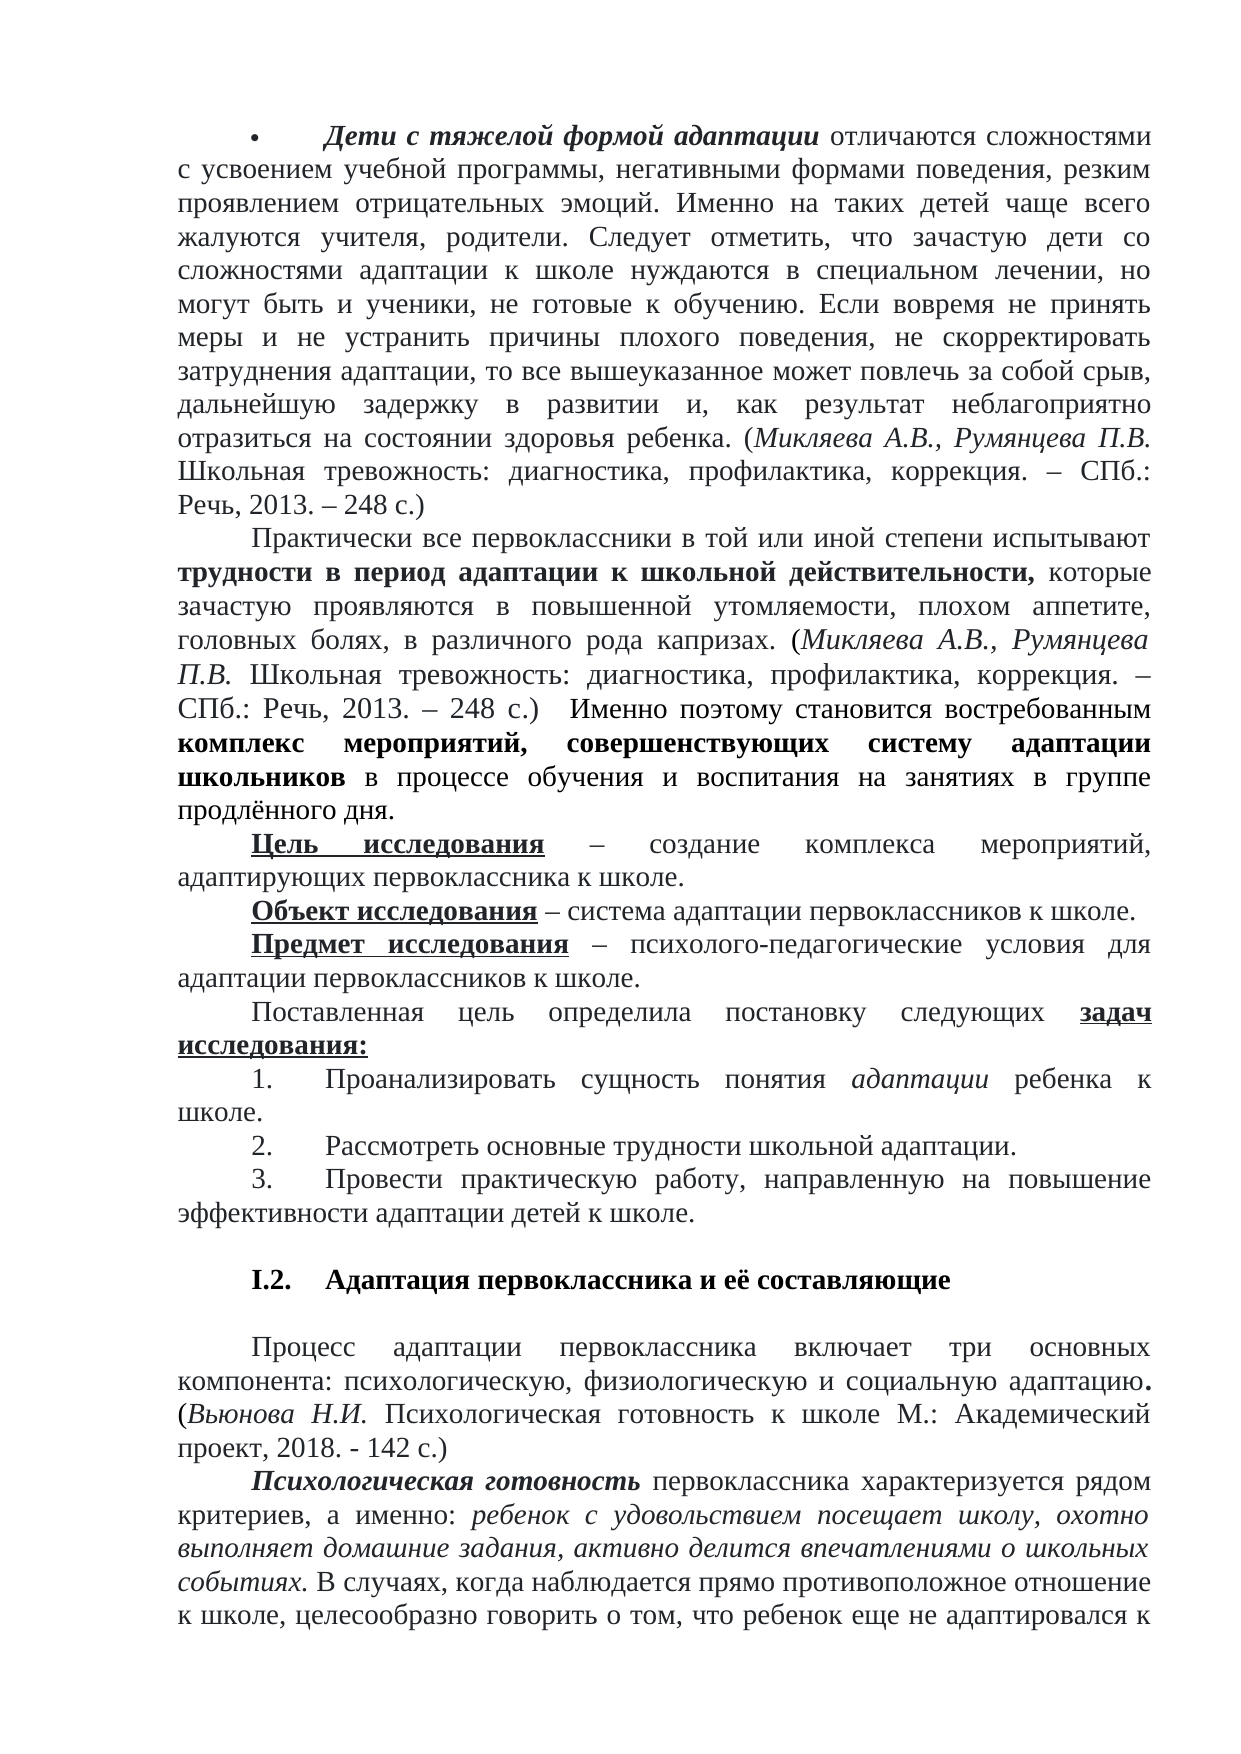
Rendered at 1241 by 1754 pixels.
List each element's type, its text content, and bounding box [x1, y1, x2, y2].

list Проанализировать сущность понятия адаптации ребенка к школе. [177, 1061, 1152, 1128]
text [177, 1463, 1152, 1631]
list Провести практическую работу, направленную на повышение эффективности адаптации детей к школе. [177, 1161, 1152, 1228]
text Практически все первоклассники в той или иной степени испытывают трудности в период адаптации к школьной действительности, которые зачастую проявляются в повышенной утомляемости, плохом аппетите, головных болях, в различного рода капризах. (Микляева А.В., Румянцева П.В. Школьная тревожность: диагностика, профилактика, коррекция. – СПб.: Речь, 2013. – 248 с.) Именно поэтому становится востребованным комплекс мероприятий, совершенствующих систему адаптации школьников в процессе обучения и воспитания на занятиях в группе продлённого дня. [177, 521, 1152, 826]
text Объект исследования – система адаптации первоклассников к школе. [177, 893, 1152, 927]
list Дети с тяжелой формой адаптации отличаются сложностями с усвоением учебной программы, негативными формами поведения, резким проявлением отрицательных эмоций. Именно на таких детей чаще всего жалуются учителя, родители. Следует отметить, что зачастую дети со сложностями адаптации к школе нуждаются в специальном лечении, но могут быть и ученики, не готовые к обучению. Если вовремя не принять меры и не устранить причины плохого поведения, не скорректировать затруднения адаптации, то все вышеуказанное может повлечь за собой срыв, дальнейшую задержку в развитии и, как результат неблагоприятно отразиться на состоянии здоровья ребенка. (Микляева А.В., Румянцева П.В. Школьная тревожность: диагностика, профилактика, коррекция. – СПб.: Речь, 2013. – 248 с.) [177, 118, 1152, 521]
text Поставленная цель определила постановку следующих задач исследования: [177, 994, 1152, 1061]
text Предмет исследования – психолого-педагогические условия для адаптации первоклассников к школе. [177, 927, 1152, 994]
list Рассмотреть основные трудности школьной адаптации. [177, 1128, 1152, 1161]
text Цель исследования – создание комплекса мероприятий, адаптирующих первоклассника к школе. [177, 826, 1152, 893]
text Процесс адаптации первоклассника включает три основных компонента: психологическую, физиологическую и социальную адаптацию. (Вьюнова Н.И. Психологическая готовность к школе М.: Академический проект, 2018. - 142 с.) [177, 1329, 1152, 1463]
list Адаптация первоклассника и её составляющие [177, 1262, 1152, 1296]
